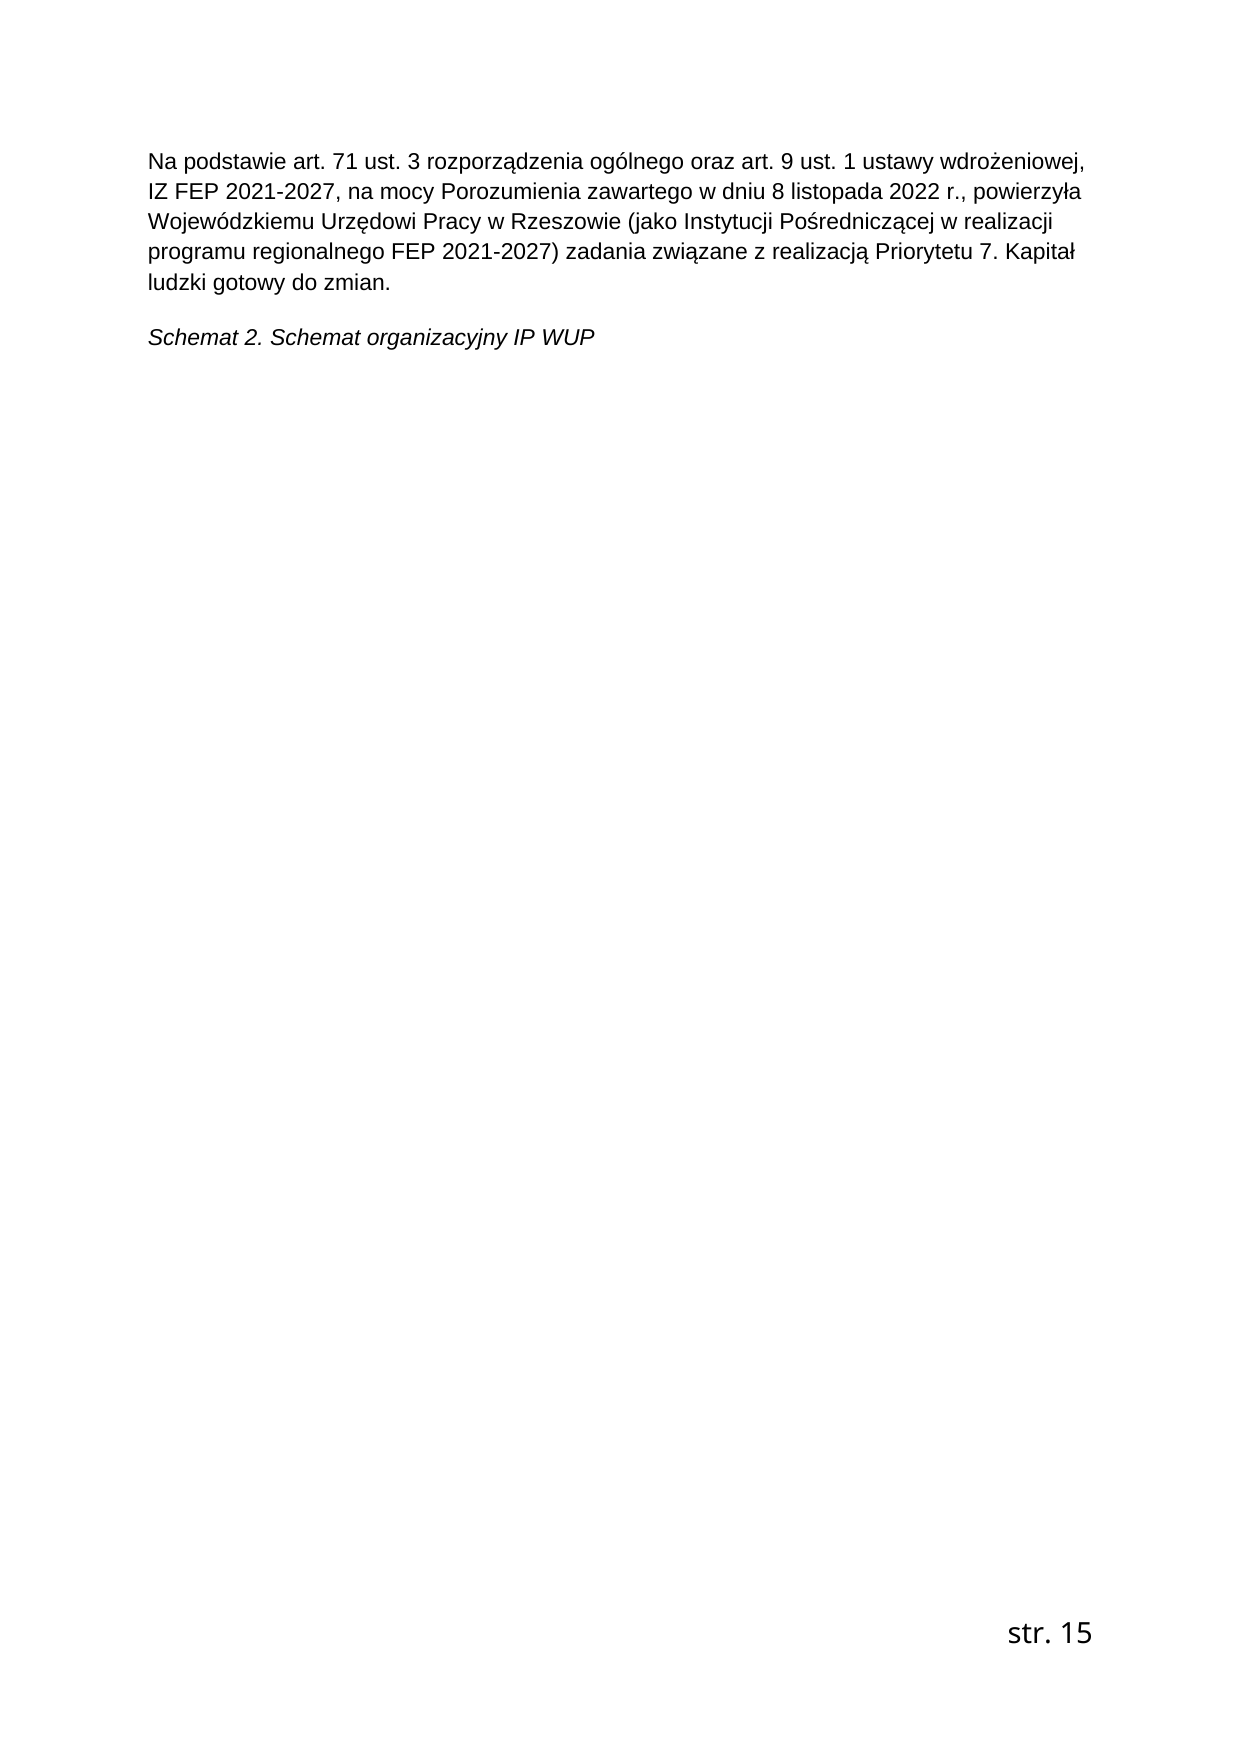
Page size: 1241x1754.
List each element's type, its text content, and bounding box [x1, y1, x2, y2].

text Na podstawie art. 71 ust. 3 rozporządzenia ogólnego oraz art. 9 ust. 1 ustawy wdrożeniowej, IZ FEP 2021-2027, na mocy Porozumienia zawartego w dniu 8 listopada 2022 r., powierzyła Wojewódzkiemu Urzędowi Pracy w Rzeszowie (jako Instytucji Pośredniczącej w realizacji programu regionalnego FEP 2021-2027) zadania związane z realizacją Priorytetu 7. Kapitał ludzki gotowy do zmian. [148, 148, 1093, 295]
text Schemat 2. Schemat organizacyjny IP WUP [148, 324, 1093, 350]
